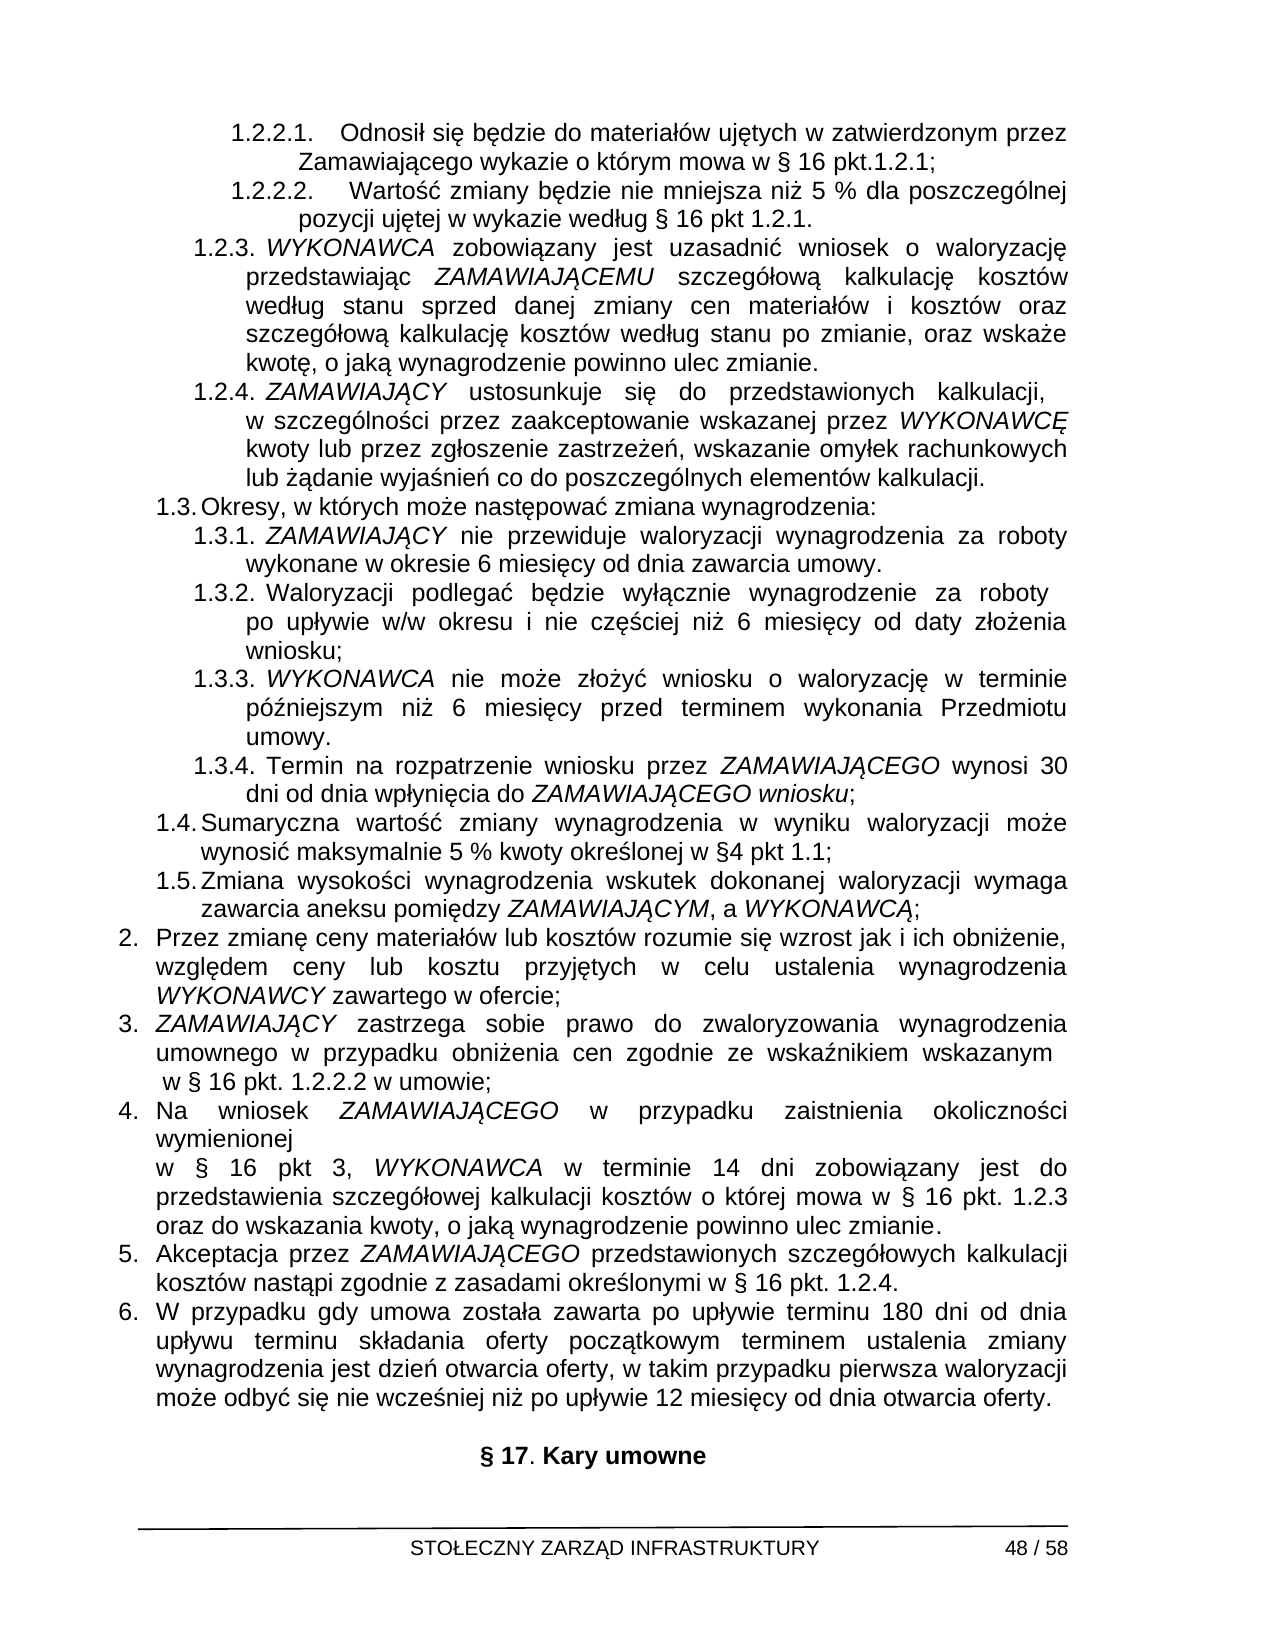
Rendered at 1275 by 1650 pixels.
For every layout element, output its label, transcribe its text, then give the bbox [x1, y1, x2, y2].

list Przez zmianę ceny materiałów lub kosztów rozumie się wzrost jak i ich obniżenie, względem ceny lub kosztu przyjętych w celu ustalenia wynagrodzenia WYKONAWCY zawartego w ofercie; [118, 923, 1068, 1009]
list Waloryzacji podlegać będzie wyłącznie wynagrodzenie za roboty po upływie w/w okresu i nie częściej niż 6 miesięcy od daty złożenia wniosku; [193, 578, 1068, 664]
text § 17. Kary umowne [118, 1441, 1068, 1469]
list W przypadku gdy umowa została zawarta po upływie terminu 180 dni od dnia upływu terminu składania oferty początkowym terminem ustalenia zmiany wynagrodzenia jest dzień otwarcia oferty, w takim przypadku pierwsza waloryzacji może odbyć się nie wcześniej niż po upływie 12 miesięcy od dnia otwarcia oferty. [118, 1297, 1068, 1412]
list Odnosił się będzie do materiałów ujętych w zatwierdzonym przez Zamawiającego wykazie o którym mowa w § 16 pkt.1.2.1; [231, 118, 1068, 176]
list ZAMAWIAJĄCY ustosunkuje się do przedstawionych kalkulacji, w szczególności przez zaakceptowanie wskazanej przez WYKONAWCĘ kwoty lub przez zgłoszenie zastrzeżeń, wskazanie omyłek rachunkowych lub żądanie wyjaśnień co do poszczególnych elementów kalkulacji. [193, 377, 1068, 492]
list Termin na rozpatrzenie wniosku przez ZAMAWIAJĄCEGO wynosi 30 dni od dnia wpłynięcia do ZAMAWIAJĄCEGO wniosku; [193, 751, 1068, 808]
list Akceptacja przez ZAMAWIAJĄCEGO przedstawionych szczegółowych kalkulacji kosztów nastąpi zgodnie z zasadami określonymi w § 16 pkt. 1.2.4. [118, 1239, 1068, 1297]
list ZAMAWIAJĄCY zastrzega sobie prawo do zwaloryzowania wynagrodzenia umownego w przypadku obniżenia cen zgodnie ze wskaźnikiem wskazanym w § 16 pkt. 1.2.2.2 w umowie; [118, 1009, 1068, 1096]
list Okresy, w których może następować zmiana wynagrodzenia: [156, 492, 1068, 521]
list Wartość zmiany będzie nie mniejsza niż 5 % dla poszczególnej pozycji ujętej w wykazie według § 16 pkt 1.2.1. [231, 176, 1068, 233]
list WYKONAWCA zobowiązany jest uzasadnić wniosek o waloryzację przedstawiając ZAMAWIAJĄCEMU szczegółową kalkulację kosztów według stanu sprzed danej zmiany cen materiałów i kosztów oraz szczegółową kalkulację kosztów według stanu po zmianie, oraz wskaże kwotę, o jaką wynagrodzenie powinno ulec zmianie. [193, 233, 1068, 377]
list Na wniosek ZAMAWIAJĄCEGO w przypadku zaistnienia okoliczności wymienionej w § 16 pkt 3, WYKONAWCA w terminie 14 dni zobowiązany jest do przedstawienia szczegółowej kalkulacji kosztów o której mowa w § 16 pkt. 1.2.3 oraz do wskazania kwoty, o jaką wynagrodzenie powinno ulec zmianie. [118, 1096, 1068, 1239]
list Sumaryczna wartość zmiany wynagrodzenia w wyniku waloryzacji może wynosić maksymalnie 5 % kwoty określonej w §4 pkt 1.1; [156, 808, 1068, 866]
list Zmiana wysokości wynagrodzenia wskutek dokonanej waloryzacji wymaga zawarcia aneksu pomiędzy ZAMAWIAJĄCYM, a WYKONAWCĄ; [156, 866, 1068, 923]
list ZAMAWIAJĄCY nie przewiduje waloryzacji wynagrodzenia za roboty wykonane w okresie 6 miesięcy od dnia zawarcia umowy. [193, 521, 1068, 578]
list WYKONAWCA nie może złożyć wniosku o waloryzację w terminie późniejszym niż 6 miesięcy przed terminem wykonania Przedmiotu umowy. [193, 664, 1068, 751]
